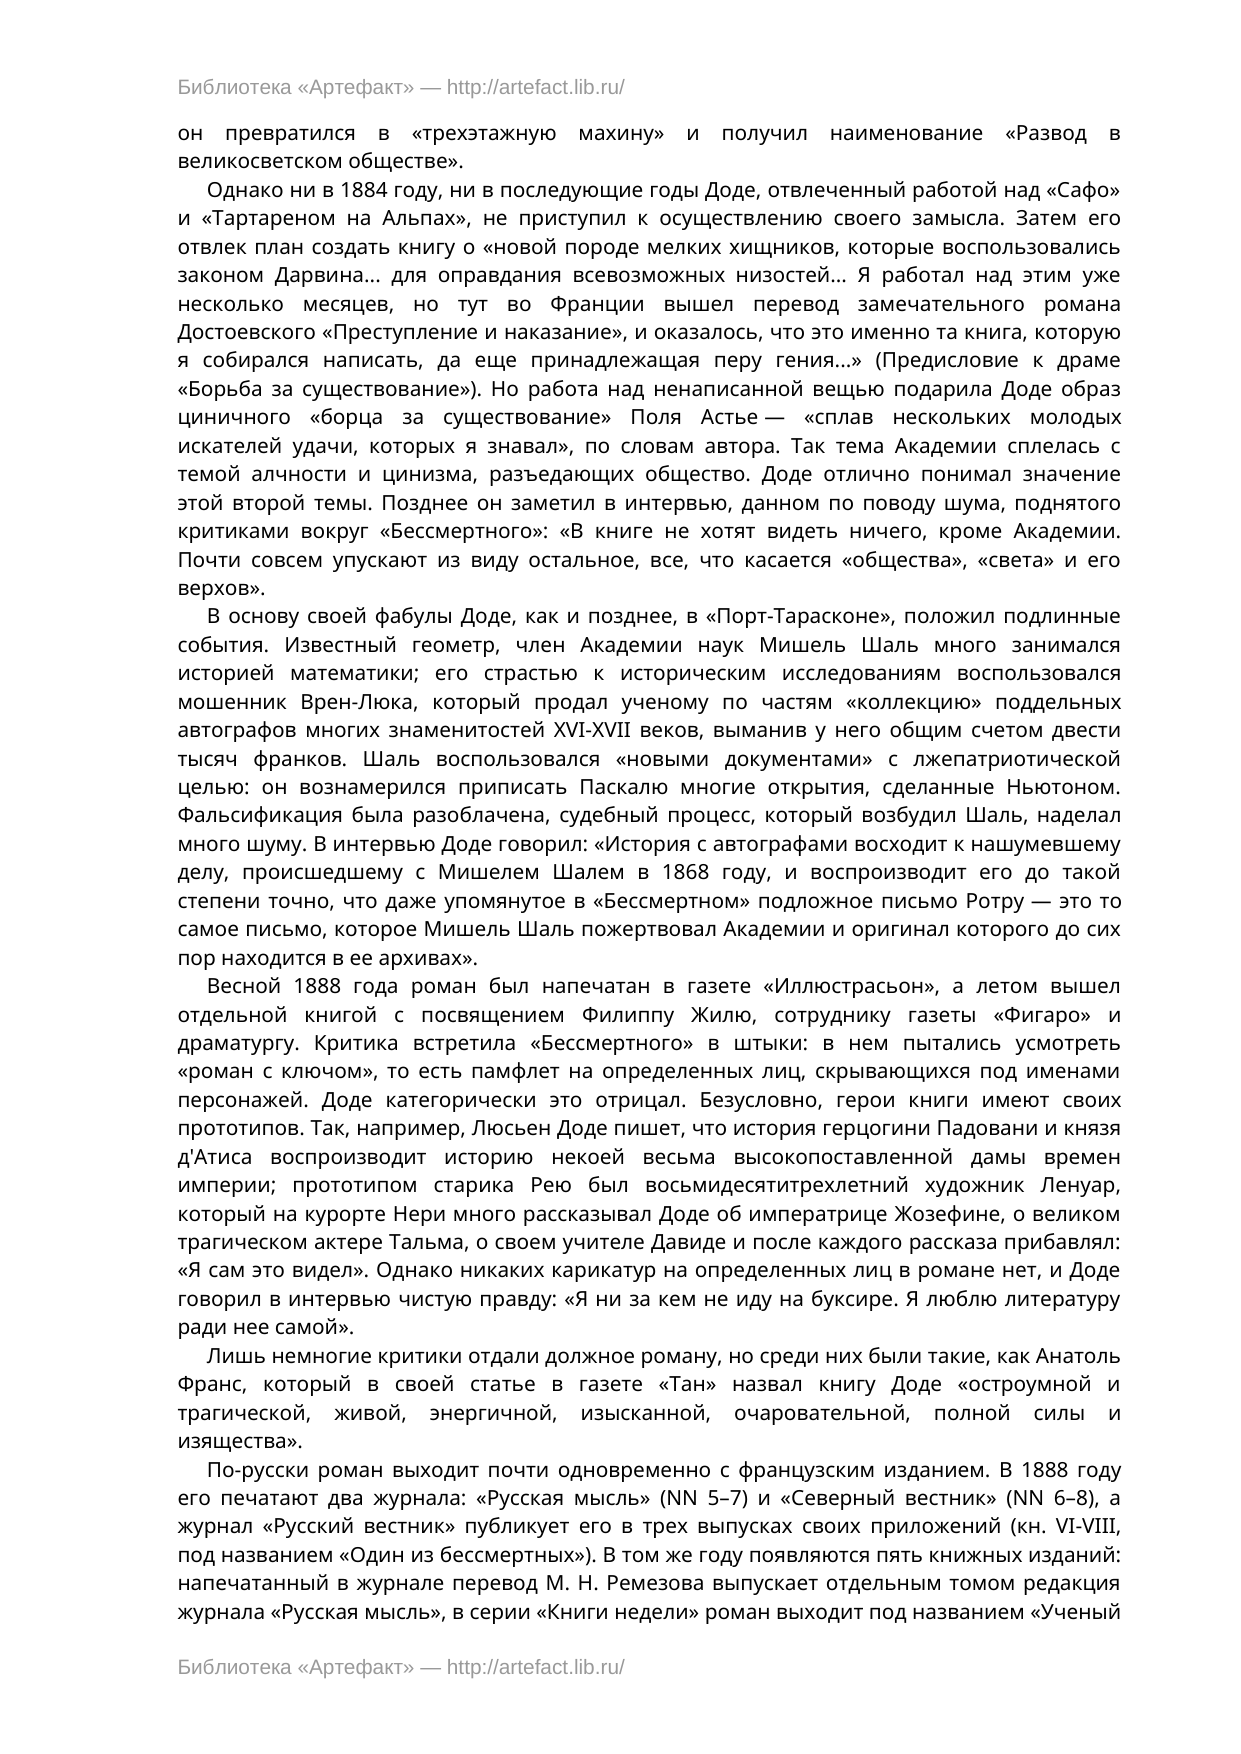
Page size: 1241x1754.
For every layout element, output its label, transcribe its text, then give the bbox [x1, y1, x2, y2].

text Лишь немногие критики отдали должное роману, но среди них были такие, как Анатоль Франс, который в своей статье в газете «Тан» назвал книгу Доде «остроумной и трагической, живой, энергичной, изысканной, очаровательной, полной силы и изящества». [177, 1341, 1122, 1455]
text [177, 118, 1122, 175]
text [177, 1455, 1122, 1625]
text Весной 1888 года роман был напечатан в газете «Иллюстрасьон», а летом вышел отдельной книгой с посвящением Филиппу Жилю, сотруднику газеты «Фигаро» и драматургу. Критика встретила «Бессмертного» в штыки: в нем пытались усмотреть «роман с ключом», то есть памфлет на определенных лиц, скрывающихся под именами персонажей. Доде категорически это отрицал. Безусловно, герои книги имеют своих прототипов. Так, например, Люсьен Доде пишет, что история герцогини Падовани и князя д'Атиса воспроизводит историю некоей весьма высокопоставленной дамы времен империи; прототипом старика Рею был восьмидесятитрехлетний художник Ленуар, который на курорте Нери много рассказывал Доде об императрице Жозефине, о великом трагическом актере Тальма, о своем учителе Давиде и после каждого рассказа прибавлял: «Я сам это видел». Однако никаких карикатур на определенных лиц в романе нет, и Доде говорил в интервью чистую правду: «Я ни за кем не иду на буксире. Я люблю литературу ради нее самой». [177, 971, 1122, 1341]
text Однако ни в 1884 году, ни в последующие годы Доде, отвлеченный работой над «Сафо» и «Тартареном на Альпах», не приступил к осуществлению своего замысла. Затем его отвлек план создать книгу о «новой породе мелких хищников, которые воспользовались законом Дарвина... для оправдания всевозможных низостей... Я работал над этим уже несколько месяцев, но тут во Франции вышел перевод замечательного романа Достоевского «Преступление и наказание», и оказалось, что это именно та книга, которую я собирался написать, да еще принадлежащая перу гения...» (Предисловие к драме «Борьба за существование»). Но работа над ненаписанной вещью подарила Доде образ циничного «борца за существование» Поля Астье — «сплав нескольких молодых искателей удачи, которых я знавал», по словам автора. Так тема Академии сплелась с темой алчности и цинизма, разъедающих общество. Доде отлично понимал значение этой второй темы. Позднее он заметил в интервью, данном по поводу шума, поднятого критиками вокруг «Бессмертного»: «В книге не хотят видеть ничего, кроме Академии. Почти совсем упускают из виду остальное, все, что касается «общества», «света» и его верхов». [177, 175, 1122, 602]
text В основу своей фабулы Доде, как и позднее, в «Порт-Тарасконе», положил подлинные события. Известный геометр, член Академии наук Мишель Шаль много занимался историей математики; его страстью к историческим исследованиям воспользовался мошенник Врен-Люка, который продал ученому по частям «коллекцию» поддельных автографов многих знаменитостей XVI-XVII веков, выманив у него общим счетом двести тысяч франков. Шаль воспользовался «новыми документами» с лжепатриотической целью: он вознамерился приписать Паскалю многие открытия, сделанные Ньютоном. Фальсификация была разоблачена, судебный процесс, который возбудил Шаль, наделал много шуму. В интервью Доде говорил: «История с автографами восходит к нашумевшему делу, происшедшему с Мишелем Шалем в 1868 году, и воспроизводит его до такой степени точно, что даже упомянутое в «Бессмертном» подложное письмо Ротру — это то самое письмо, которое Мишель Шаль пожертвовал Академии и оригинал которого до сих пор находится в ее архивах». [177, 602, 1122, 971]
